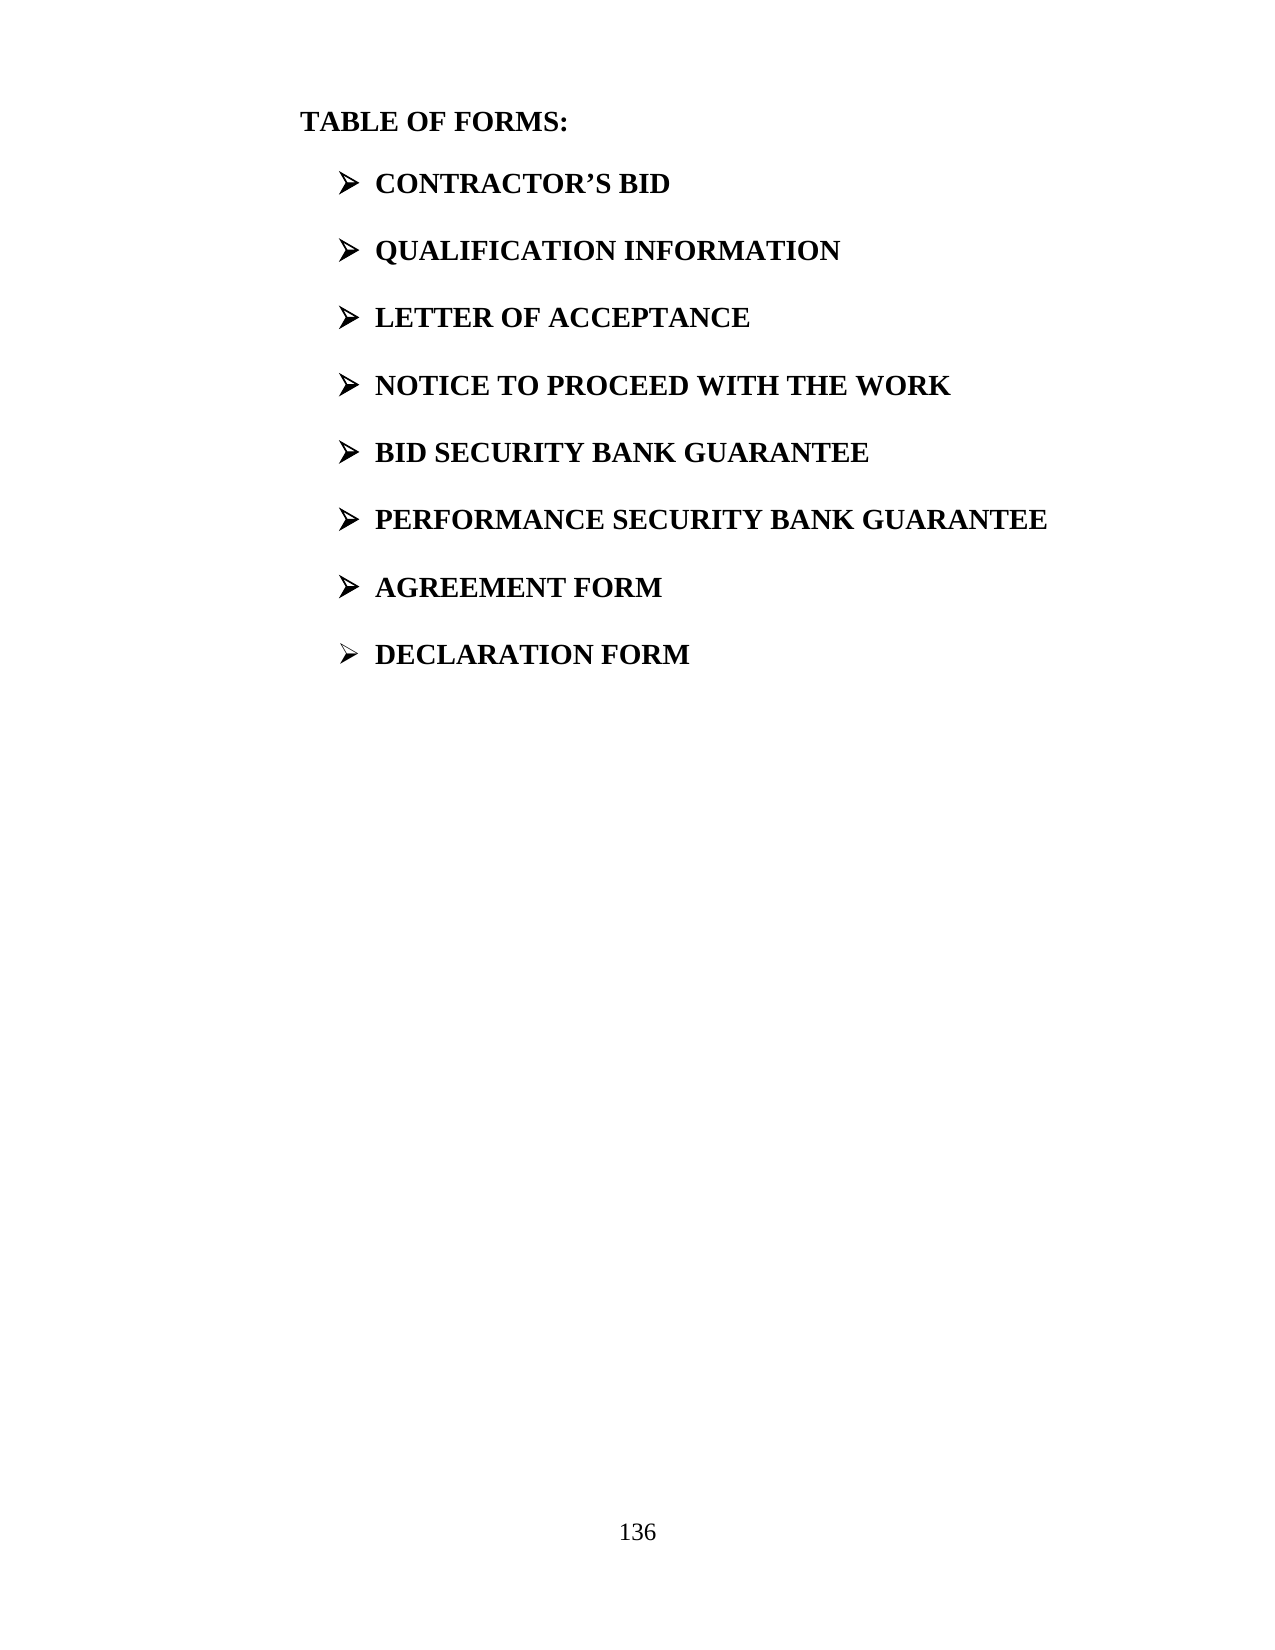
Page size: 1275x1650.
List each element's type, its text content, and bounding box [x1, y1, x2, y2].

list QUALIFICATION INFORMATION [337, 233, 1125, 267]
list LETTER OF ACCEPTANCE [337, 301, 1125, 334]
list CONTRACTOR’S BID [337, 166, 1125, 200]
list PERFORMANCE SECURITY BANK GUARANTEE [337, 502, 1125, 536]
list BID SECURITY BANK GUARANTEE [337, 435, 1125, 469]
list AGREEMENT FORM [337, 570, 1125, 603]
text TABLE OF FORMS: [225, 104, 1125, 137]
list NOTICE TO PROCEED WITH THE WORK [337, 368, 1125, 402]
list DECLARATION FORM [337, 637, 1125, 671]
